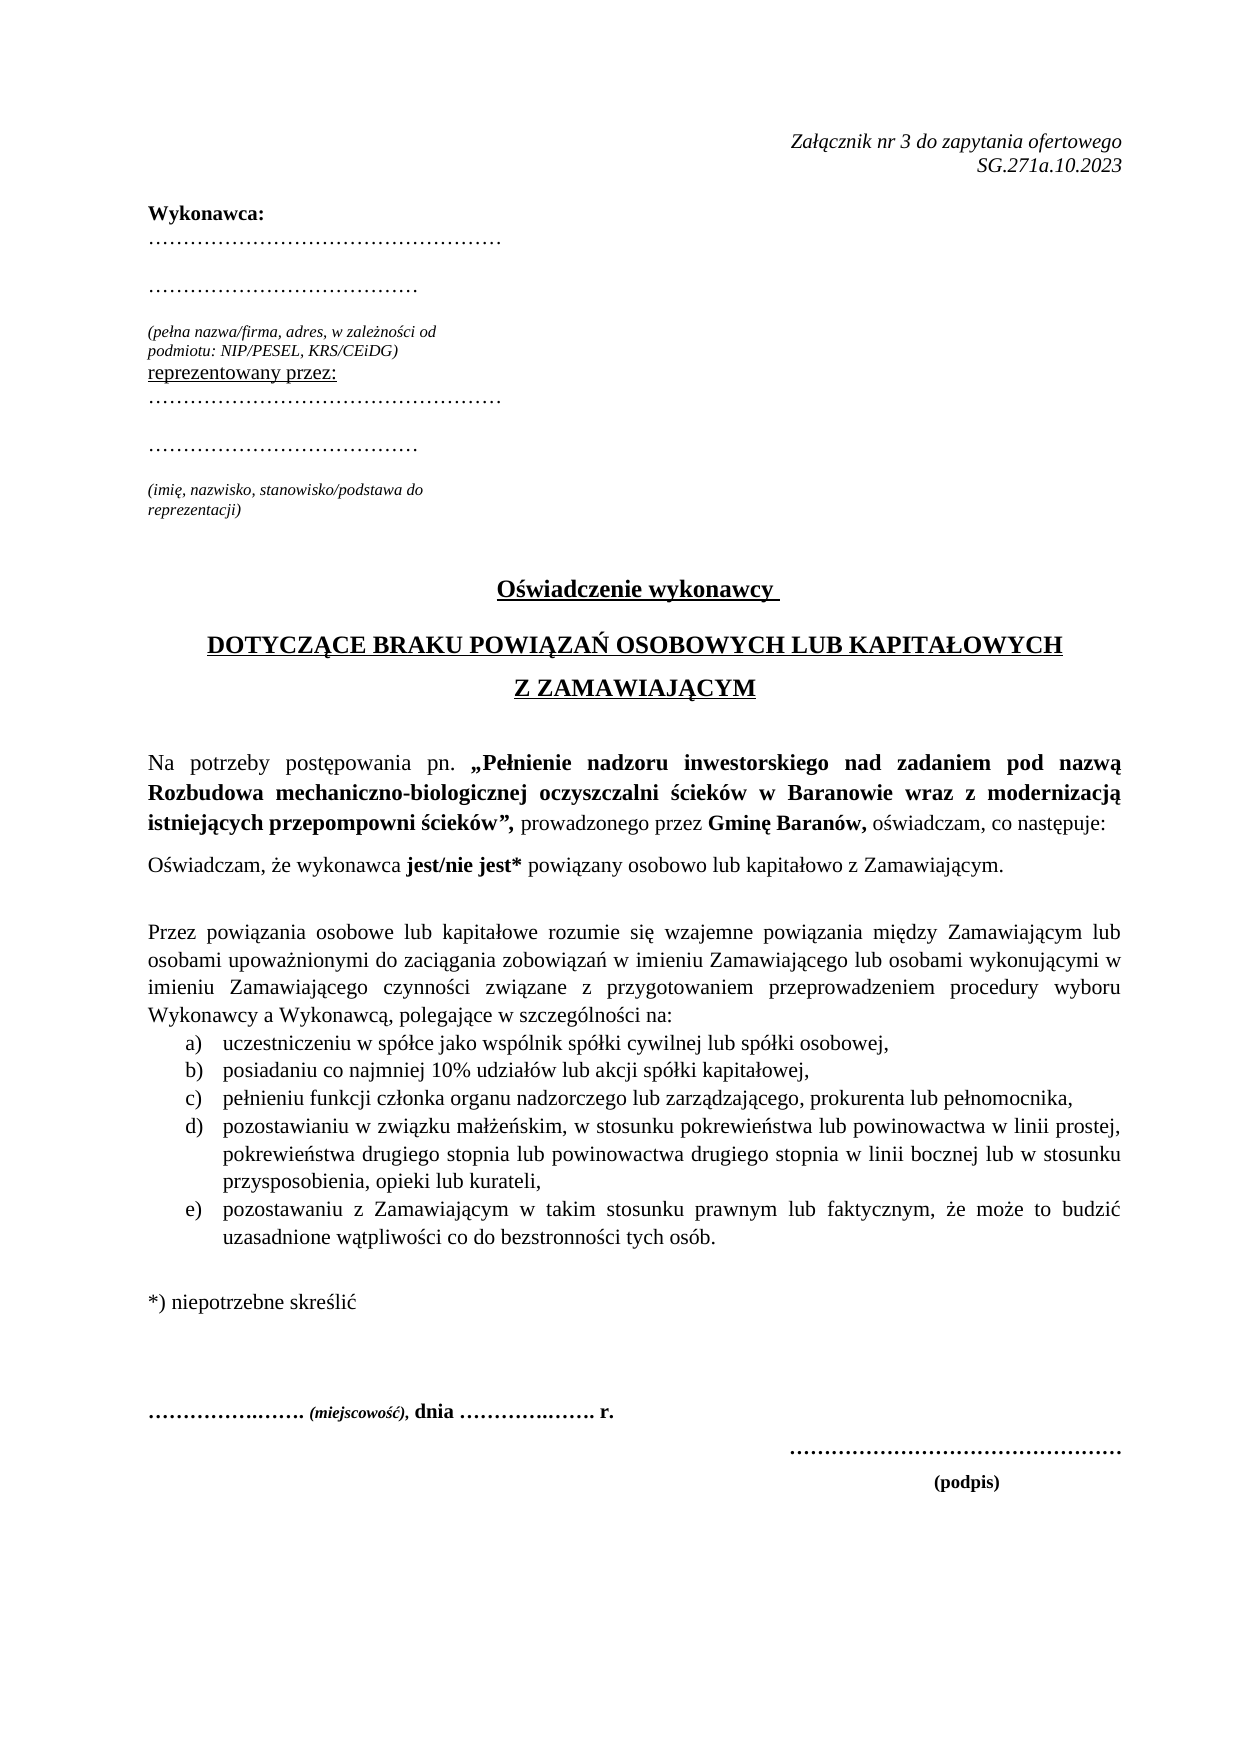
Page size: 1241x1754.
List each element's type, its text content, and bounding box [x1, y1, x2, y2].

text ………………………………………… [148, 1435, 1122, 1459]
text Na potrzeby postępowania pn. „Pełnienie nadzoru inwestorskiego nad zadaniem pod nazwą Rozbudowa mechaniczno-biologicznej oczyszczalni ścieków w Baranowie wraz z modernizacją istniejących przepompowni ścieków”, prowadzonego przez Gminę Baranów, oświadczam, co następuje: [148, 749, 1122, 836]
text Załącznik nr 3 do zapytania ofertowego [148, 129, 1122, 153]
text SG.271a.10.2023 [148, 153, 1122, 177]
text reprezentowany przez: [148, 360, 1122, 384]
text Oświadczam, że wykonawca jest/nie jest* powiązany osobowo lub kapitałowo z Zamawiającym. [148, 852, 1122, 877]
text Wykonawca: [148, 201, 1122, 225]
text (podpis) [148, 1471, 1122, 1493]
text *) niepotrzebne skreślić [148, 1289, 1122, 1314]
list pozostawaniu z Zamawiającym w takim stosunku prawnym lub faktycznym, że może to budzić uzasadnione wątpliwości co do bezstronności tych osób. [185, 1196, 1122, 1249]
text ……………………………………………………………………………… [148, 384, 502, 456]
list posiadaniu co najmniej 10% udziałów lub akcji spółki kapitałowej, [185, 1057, 1122, 1083]
text Oświadczenie wykonawcy [148, 574, 1122, 603]
list uczestniczeniu w spółce jako wspólnik spółki cywilnej lub spółki osobowej, [185, 1030, 1122, 1055]
text DOTYCZĄCE BRAKU POWIĄZAŃ OSOBOWYCH LUB KAPITAŁOWYCH Z ZAMAWIAJĄCYM [148, 630, 1122, 702]
text …………….……. (miejscowość), dnia ………….……. r. [148, 1399, 1122, 1423]
text Przez powiązania osobowe lub kapitałowe rozumie się wzajemne powiązania między Zamawiającym lub osobami upoważnionymi do zaciągania zobowiązań w imieniu Zamawiającego lub osobami wykonującymi w imieniu Zamawiającego czynności związane z przygotowaniem przeprowadzeniem procedury wyboru Wykonawcy a Wykonawcą, polegające w szczególności na: [148, 919, 1122, 1027]
text ……………………………………………………………………………… [148, 225, 502, 297]
list pozostawianiu w związku małżeńskim, w stosunku pokrewieństwa lub powinowactwa w linii prostej, pokrewieństwa drugiego stopnia lub powinowactwa drugiego stopnia w linii bocznej lub w stosunku przysposobienia, opieki lub kurateli, [185, 1113, 1122, 1193]
list pełnieniu funkcji członka organu nadzorczego lub zarządzającego, prokurenta lub pełnomocnika, [185, 1085, 1122, 1110]
text (imię, nazwisko, stanowisko/podstawa do reprezentacji) [148, 480, 502, 518]
text (pełna nazwa/firma, adres, w zależności od podmiotu: NIP/PESEL, KRS/CEiDG) [148, 321, 502, 360]
